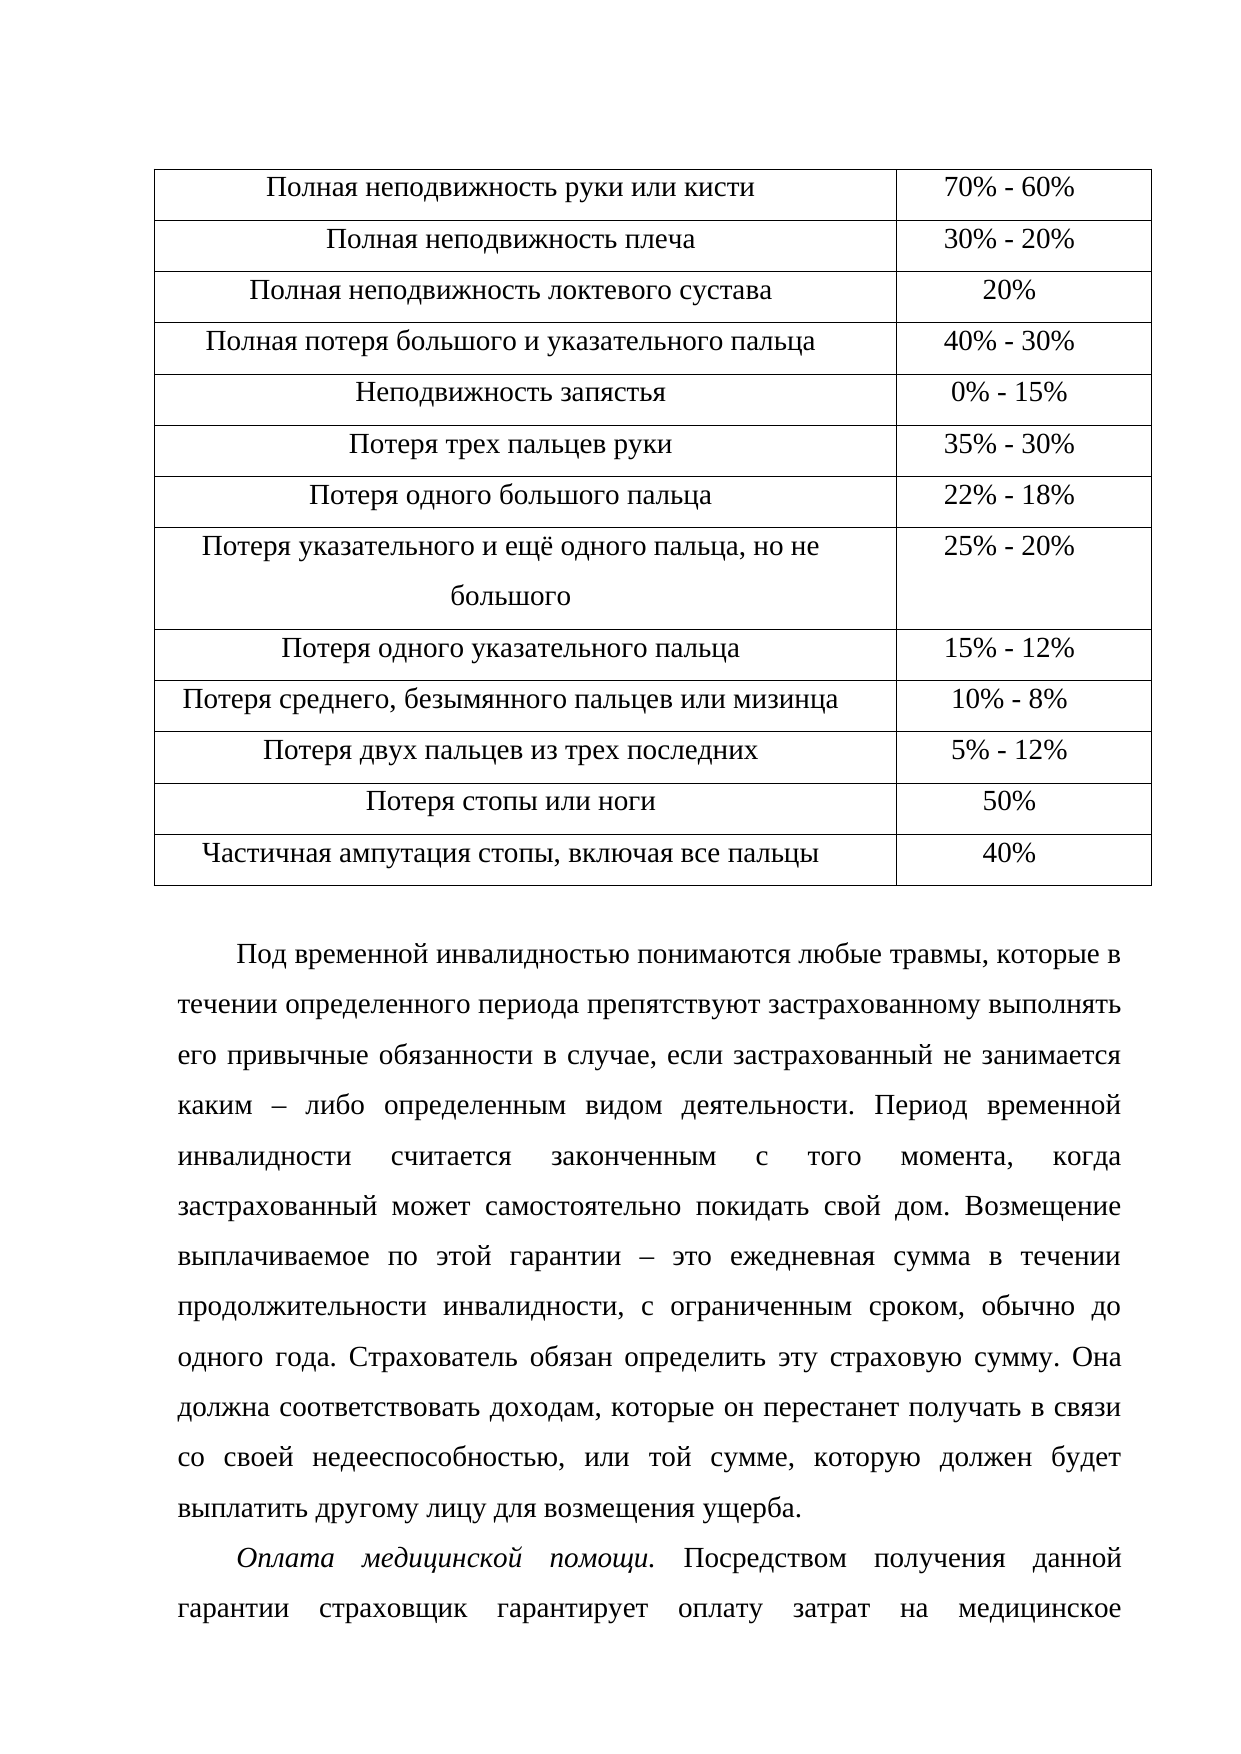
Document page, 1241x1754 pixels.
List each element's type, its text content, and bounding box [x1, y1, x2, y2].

table_cell Потеря среднего, безымянного пальцев или мизинца [155, 681, 896, 731]
table_cell Потеря указательного и ещё одного пальца, но не большого [155, 528, 896, 629]
table_cell 20% [897, 272, 1151, 322]
table_cell Потеря стопы или ноги [155, 784, 896, 834]
table_cell 22% - 18% [897, 477, 1151, 527]
table_cell 35% - 30% [897, 426, 1151, 476]
table_cell Неподвижность запястья [155, 375, 896, 425]
table_cell 30% - 20% [897, 221, 1151, 271]
table_cell 0% - 15% [897, 375, 1151, 425]
table_header 70% - 60% [897, 170, 1151, 220]
table_cell 25% - 20% [897, 528, 1151, 629]
table_cell Полная неподвижность плеча [155, 221, 896, 271]
table_cell 50% [897, 784, 1151, 834]
table_header Полная неподвижность руки или кисти [155, 170, 896, 220]
table_cell 5% - 12% [897, 732, 1151, 782]
table_cell 40% - 30% [897, 323, 1151, 373]
text Под временной инвалидностью понимаются любые травмы, которые в течении определенного периода препятствуют застрахованному выполнять его привычные обязанности в случае, если застрахованный не занимается каким – либо определенным видом деятельности. Период временной инвалидности считается законченным с того момента, когда застрахованный может самостоятельно покидать свой дом. Возмещение выплачиваемое по этой гарантии – это ежедневная сумма в течении продолжительности инвалидности, с ограниченным сроком, обычно до одного года. Страхователь обязан определить эту страховую сумму. Она должна соответствовать доходам, которые он перестанет получать в связи со своей недееспособностью, или той сумме, которую должен будет выплатить другому лицу для возмещения ущерба. [177, 936, 1122, 1523]
table_cell Потеря одного большого пальца [155, 477, 896, 527]
table_cell 40% [897, 835, 1151, 885]
table_cell 15% - 12% [897, 630, 1151, 680]
table_cell Потеря одного указательного пальца [155, 630, 896, 680]
table_cell Частичная ампутация стопы, включая все пальцы [155, 835, 896, 885]
table_cell 10% - 8% [897, 681, 1151, 731]
table_cell Потеря двух пальцев из трех последних [155, 732, 896, 782]
table_cell Полная потеря большого и указательного пальца [155, 323, 896, 373]
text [177, 1540, 1122, 1624]
table_cell Полная неподвижность локтевого сустава [155, 272, 896, 322]
table_cell Потеря трех пальцев руки [155, 426, 896, 476]
